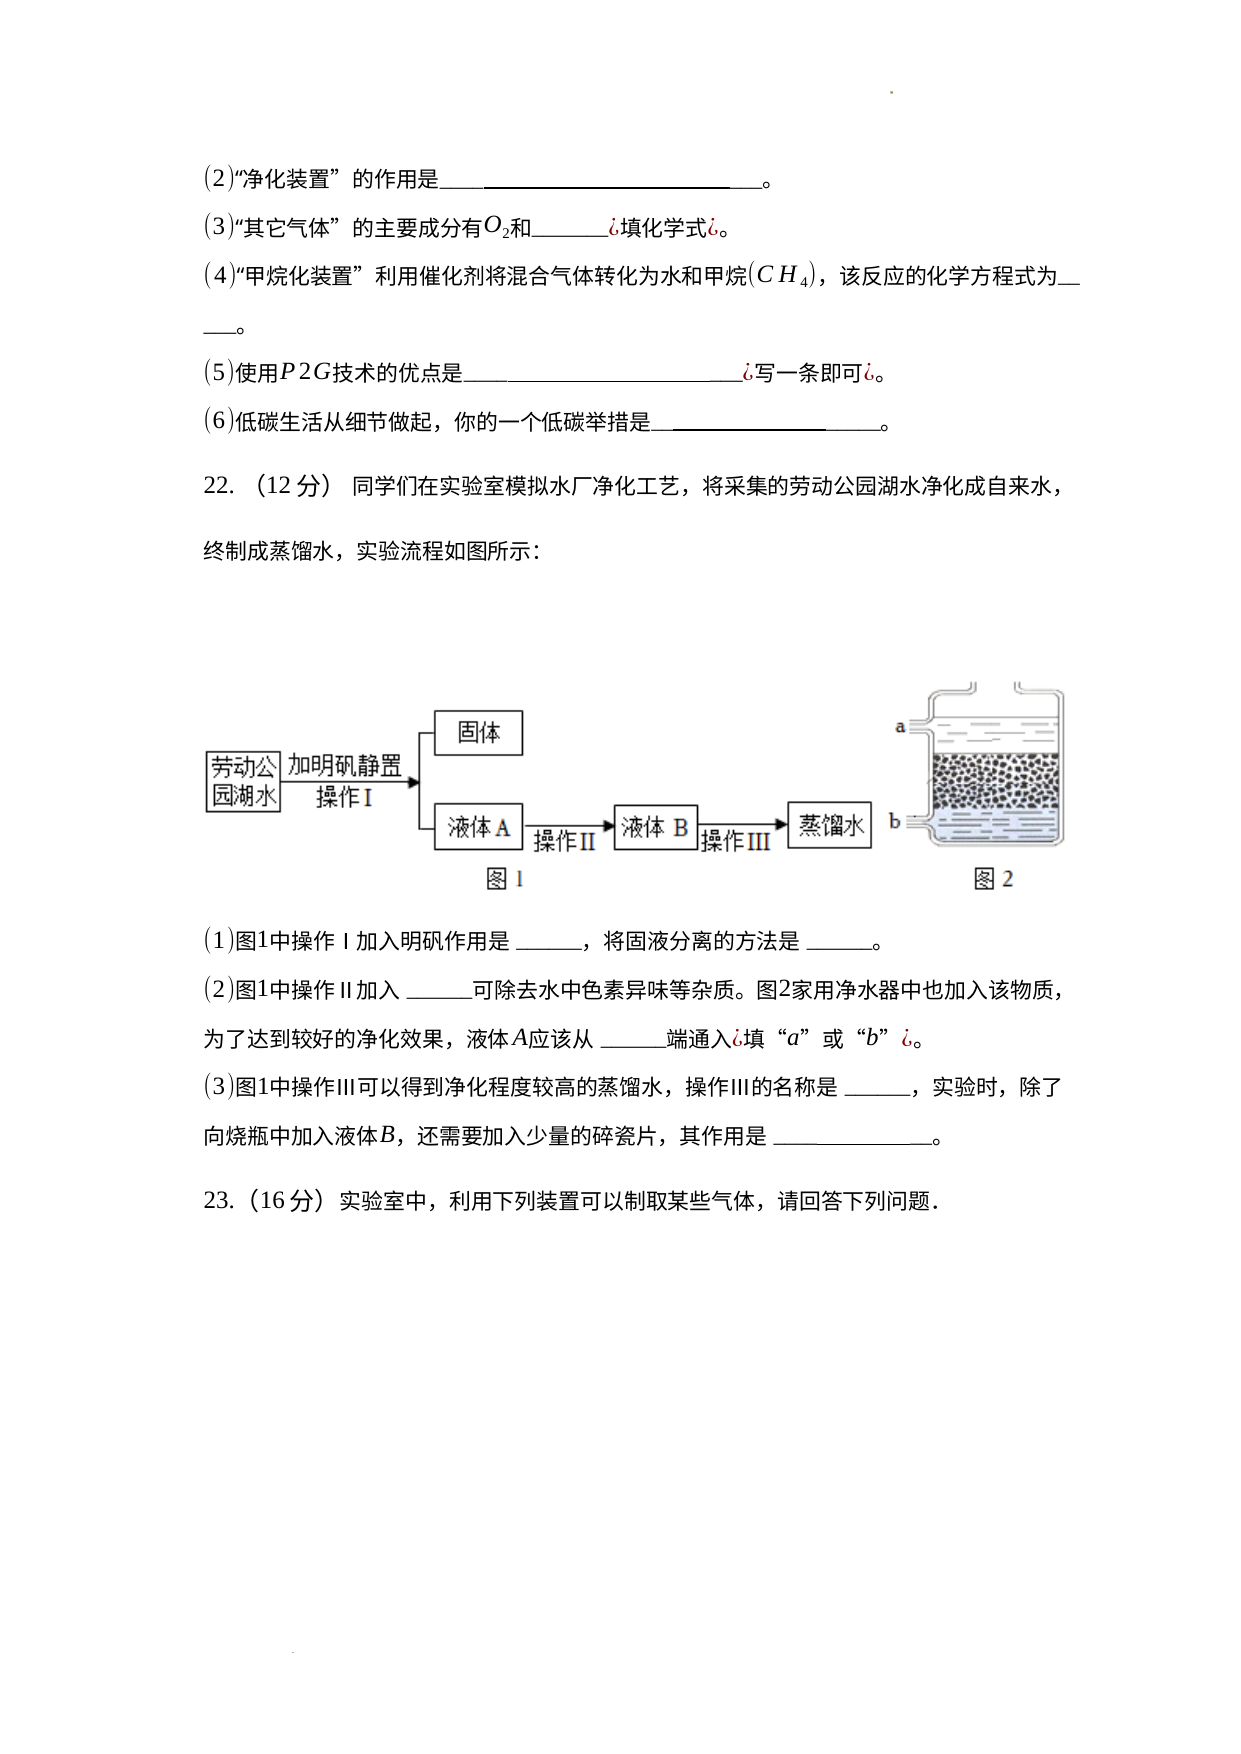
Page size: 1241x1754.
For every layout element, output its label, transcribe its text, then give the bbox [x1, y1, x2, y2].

text “甲烷化装置”利用催化剂将混合气体转化为水和甲烷，该反应的化学方程式为_____。 [203, 259, 1081, 340]
picture [203, 679, 1066, 893]
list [203, 1167, 1081, 1232]
text “净化装置”的作用是____ ___。 [203, 162, 1081, 194]
text 使用技术的优点是____ ___写一条即可。 [203, 356, 1081, 388]
text 低碳生活从细节做起，你的一个低碳举措是__ _____。 [203, 404, 1081, 437]
text “其它气体”的主要成分有和_______填化学式。 [203, 210, 1081, 243]
